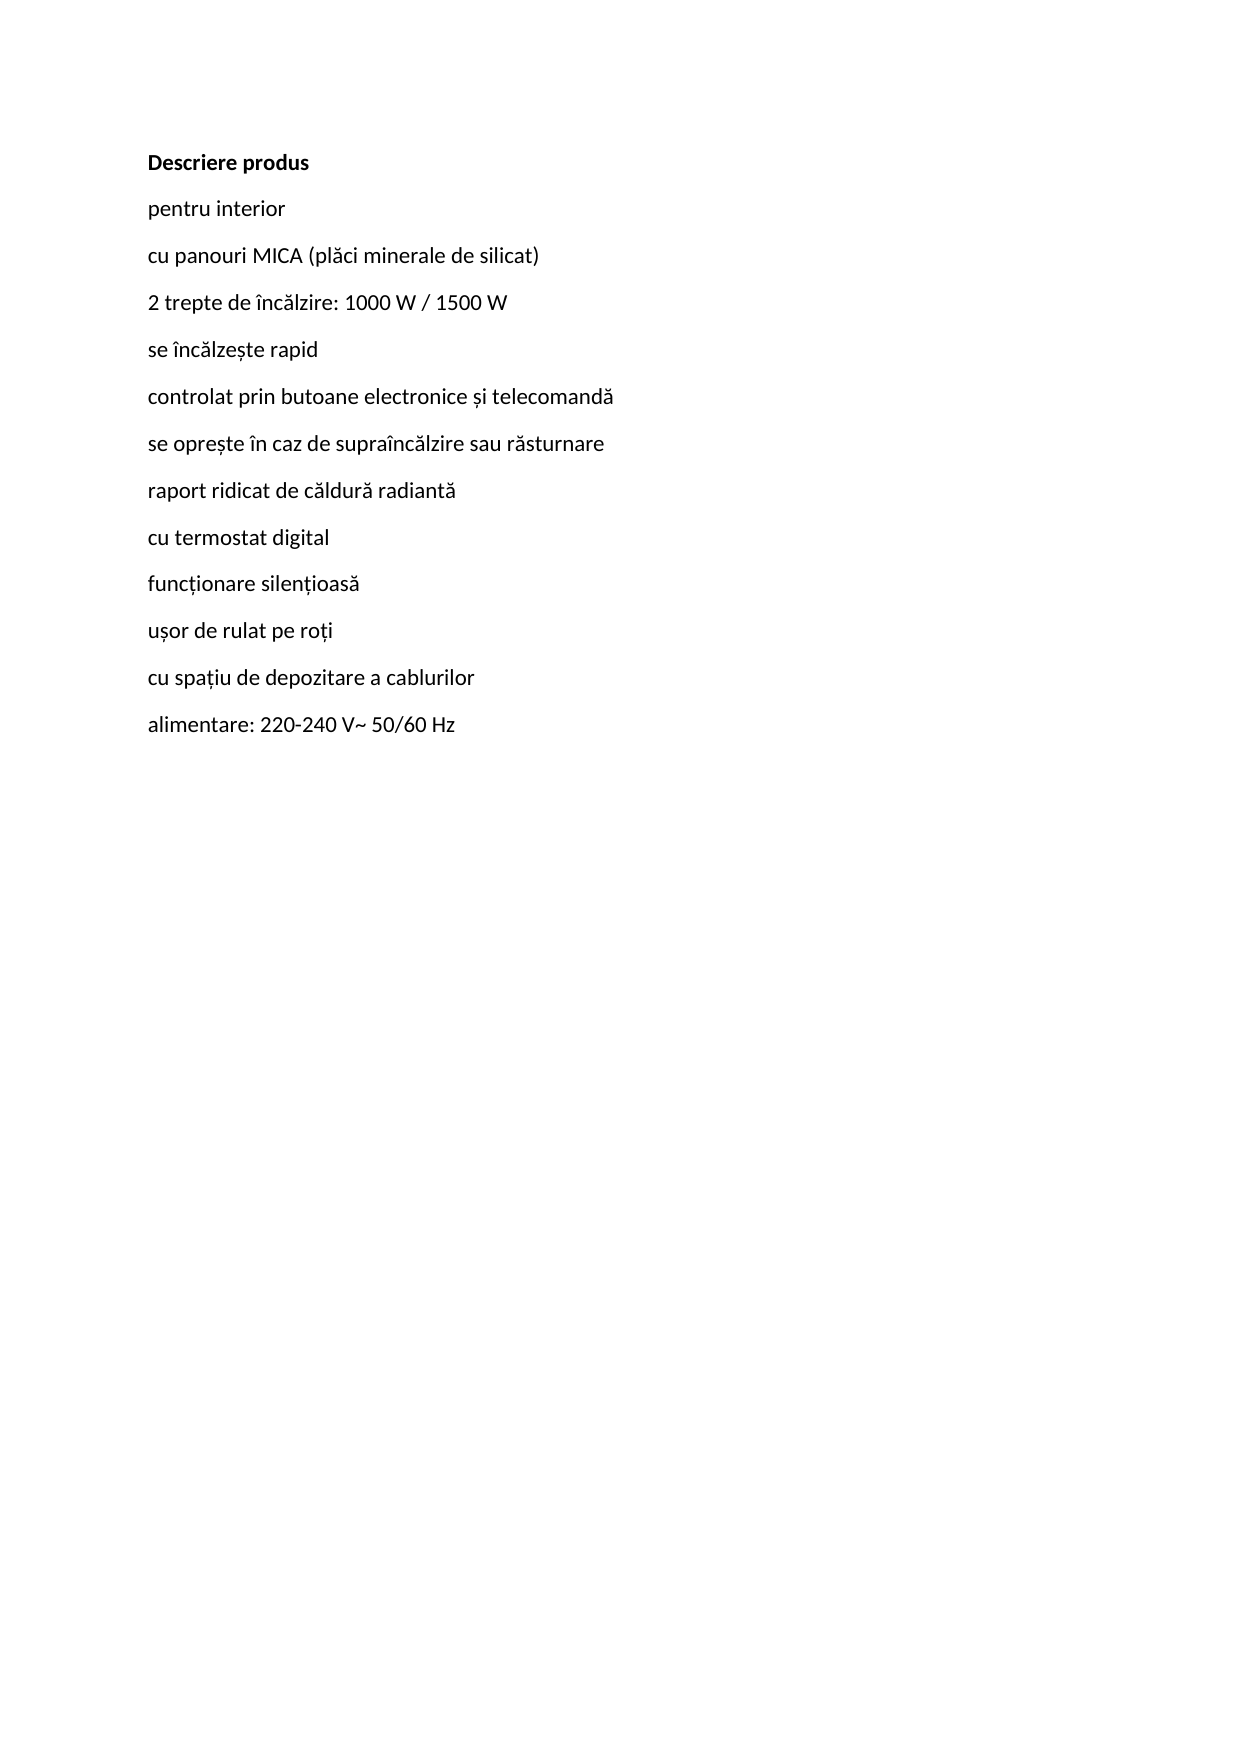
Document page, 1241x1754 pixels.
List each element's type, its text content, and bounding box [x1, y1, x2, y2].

text raport ridicat de căldură radiantă [148, 476, 1093, 504]
text 2 trepte de încălzire: 1000 W / 1500 W [148, 288, 1093, 316]
text Descriere produs [148, 148, 1093, 176]
text ușor de rulat pe roți [148, 616, 1093, 644]
text pentru interior [148, 194, 1093, 222]
text cu spațiu de depozitare a cablurilor [148, 663, 1093, 691]
text cu panouri MICA (plăci minerale de silicat) [148, 241, 1093, 269]
text controlat prin butoane electronice și telecomandă [148, 382, 1093, 410]
text se încălzește rapid [148, 335, 1093, 363]
text cu termostat digital [148, 523, 1093, 551]
text se oprește în caz de supraîncălzire sau răsturnare [148, 429, 1093, 457]
text alimentare: 220-240 V~ 50/60 Hz [148, 710, 1093, 738]
text funcționare silențioasă [148, 569, 1093, 597]
